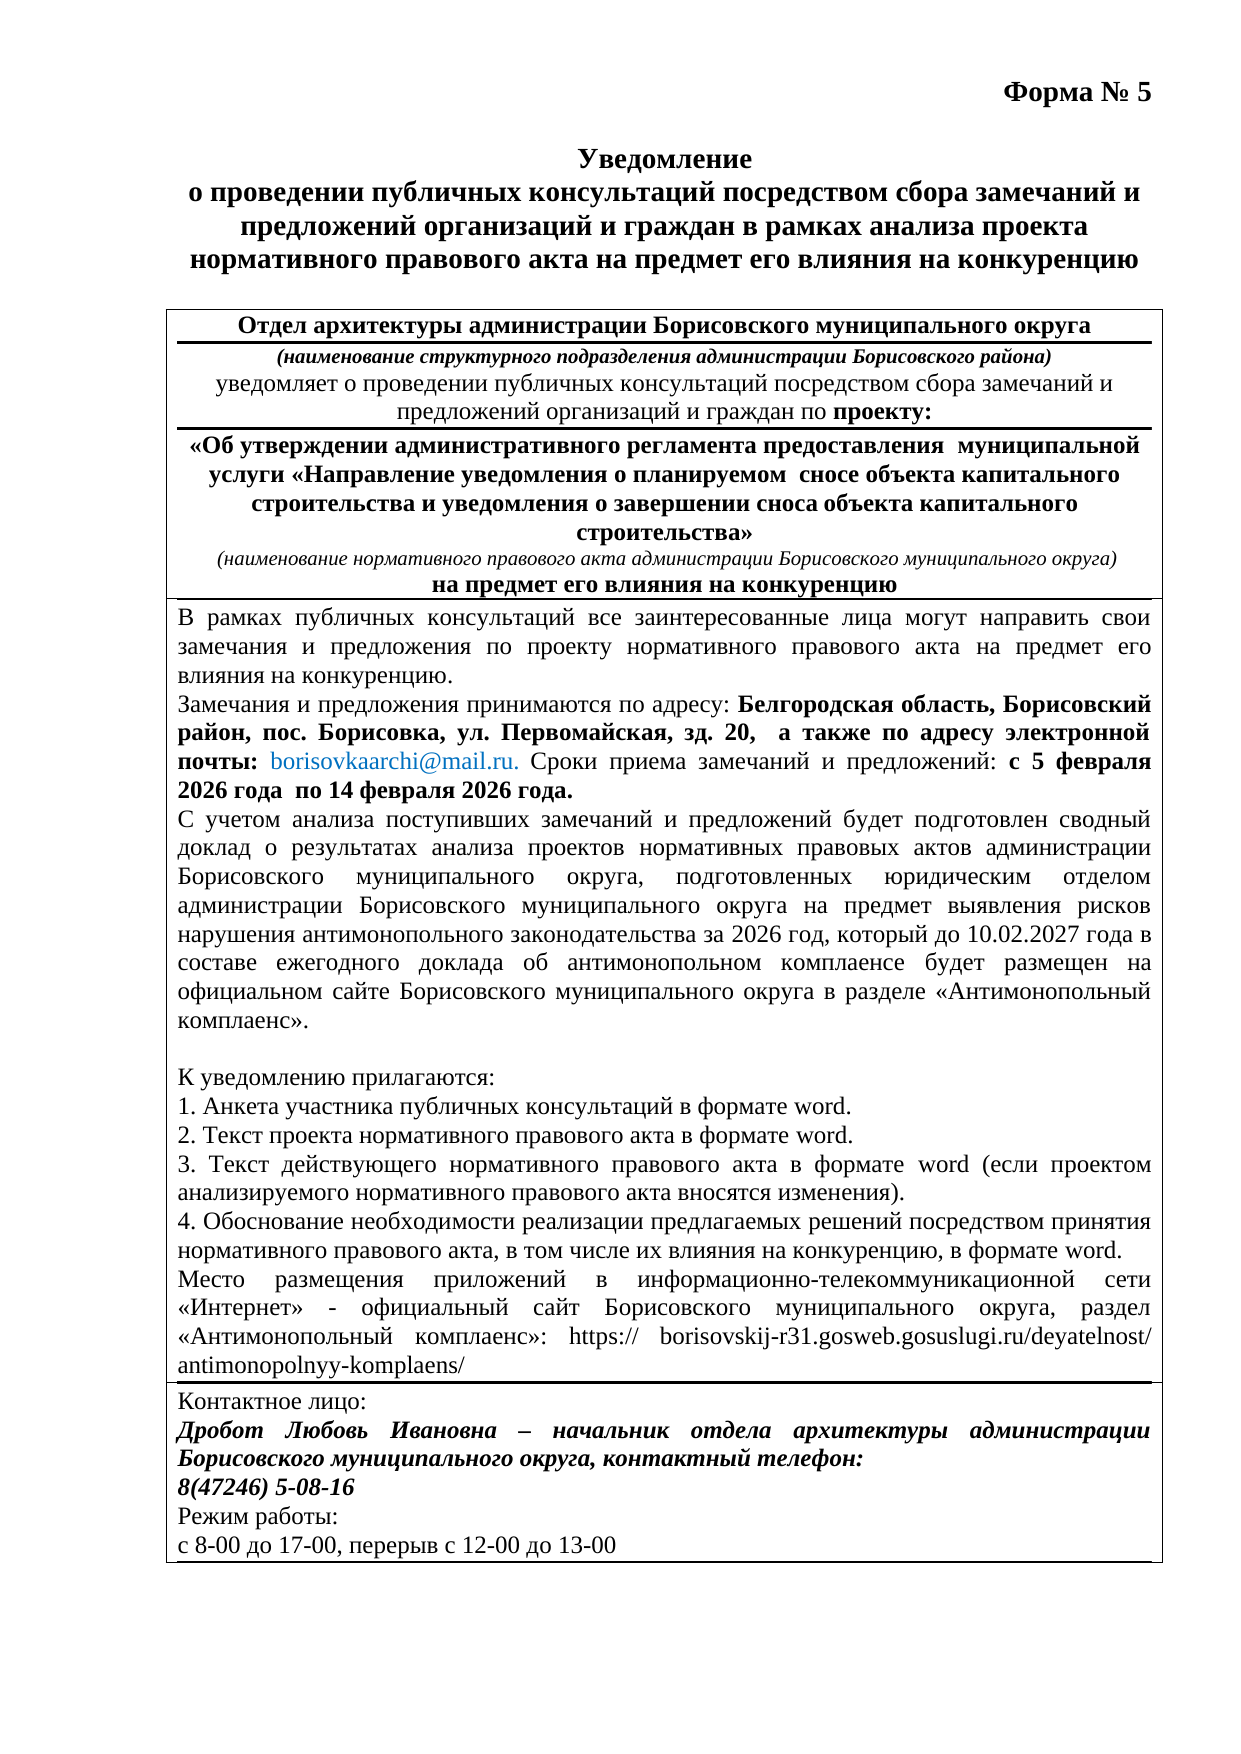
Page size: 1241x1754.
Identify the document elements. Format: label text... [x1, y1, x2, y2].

table_cell Контактное лицо: Дробот Любовь Ивановна – начальник отдела архитектуры администрации Борисовского муниципального округа, контактный телефон: 8(47246) 5-08-16 Режим работы: с 8-00 до 17-00, перерыв с 12-00 до 13-00 [167, 1383, 1162, 1562]
table_cell В рамках публичных консультаций все заинтересованные лица могут направить свои замечания и предложения по проекту нормативного правового акта на предмет его влияния на конкуренцию. Замечания и предложения принимаются по адресу: Белгородская область, Борисовский район, пос. Борисовка, ул. Первомайская, зд. 20, а также по адресу электронной почты: borisovkaarchi@mail.ru. Сроки приема замечаний и предложений: с 5 февраля 2026 года по 14 февраля 2026 года. С учетом анализа поступивших замечаний и предложений будет подготовлен сводный доклад о результатах анализа проектов нормативных правовых актов администрации Борисовского муниципального округа, подготовленных юридическим отделом администрации Борисовского муниципального округа на предмет выявления рисков нарушения антимонопольного законодательства за 2026 год, который до 10.02.2027 года в составе ежегодного доклада об антимонопольном комплаенсе будет размещен на официальном сайте Борисовского муниципального округа в разделе «Антимонопольный комплаенс». К уведомлению прилагаются: 1. Анкета участника публичных консультаций в формате word. 2. Текст проекта нормативного правового акта в формате word. 3. Текст действующего нормативного правового акта в формате word (если проектом анализируемого нормативного правового акта вносятся изменения). 4. Обоснование необходимости реализации предлагаемых решений посредством принятия нормативного правового акта, в том числе их влияния на конкуренцию, в формате word. Место размещения приложений в информационно-телекоммуникационной сети «Интернет» - официальный сайт Борисовского муниципального округа, раздел «Антимонопольный комплаенс»: https:// borisovskij-r31.gosweb.gosuslugi.ru/deyatelnost/ antimonopolnyy-komplaens/ [167, 599, 1162, 1382]
table_header Отдел архитектуры администрации Борисовского муниципального округа (наименование структурного подразделения администрации Борисовского района) уведомляет о проведении публичных консультаций посредством сбора замечаний и предложений организаций и граждан по проекту: «Об утверждении административного регламента предоставления муниципальной услуги «Направление уведомления о планируемом сносе объекта капитального строительства и уведомления о завершении сноса объекта капитального строительства» (наименование нормативного правового акта администрации Борисовского муниципального округа) на предмет его влияния на конкуренцию [167, 310, 1162, 598]
text нормативного правового акта на предмет его влияния на конкуренцию [177, 242, 1152, 275]
text о проведении публичных консультаций посредством сбора замечаний и предложений организаций и граждан в рамках анализа проекта [177, 174, 1152, 242]
text Форма № 5 [177, 74, 1152, 107]
text Уведомление [177, 141, 1152, 174]
